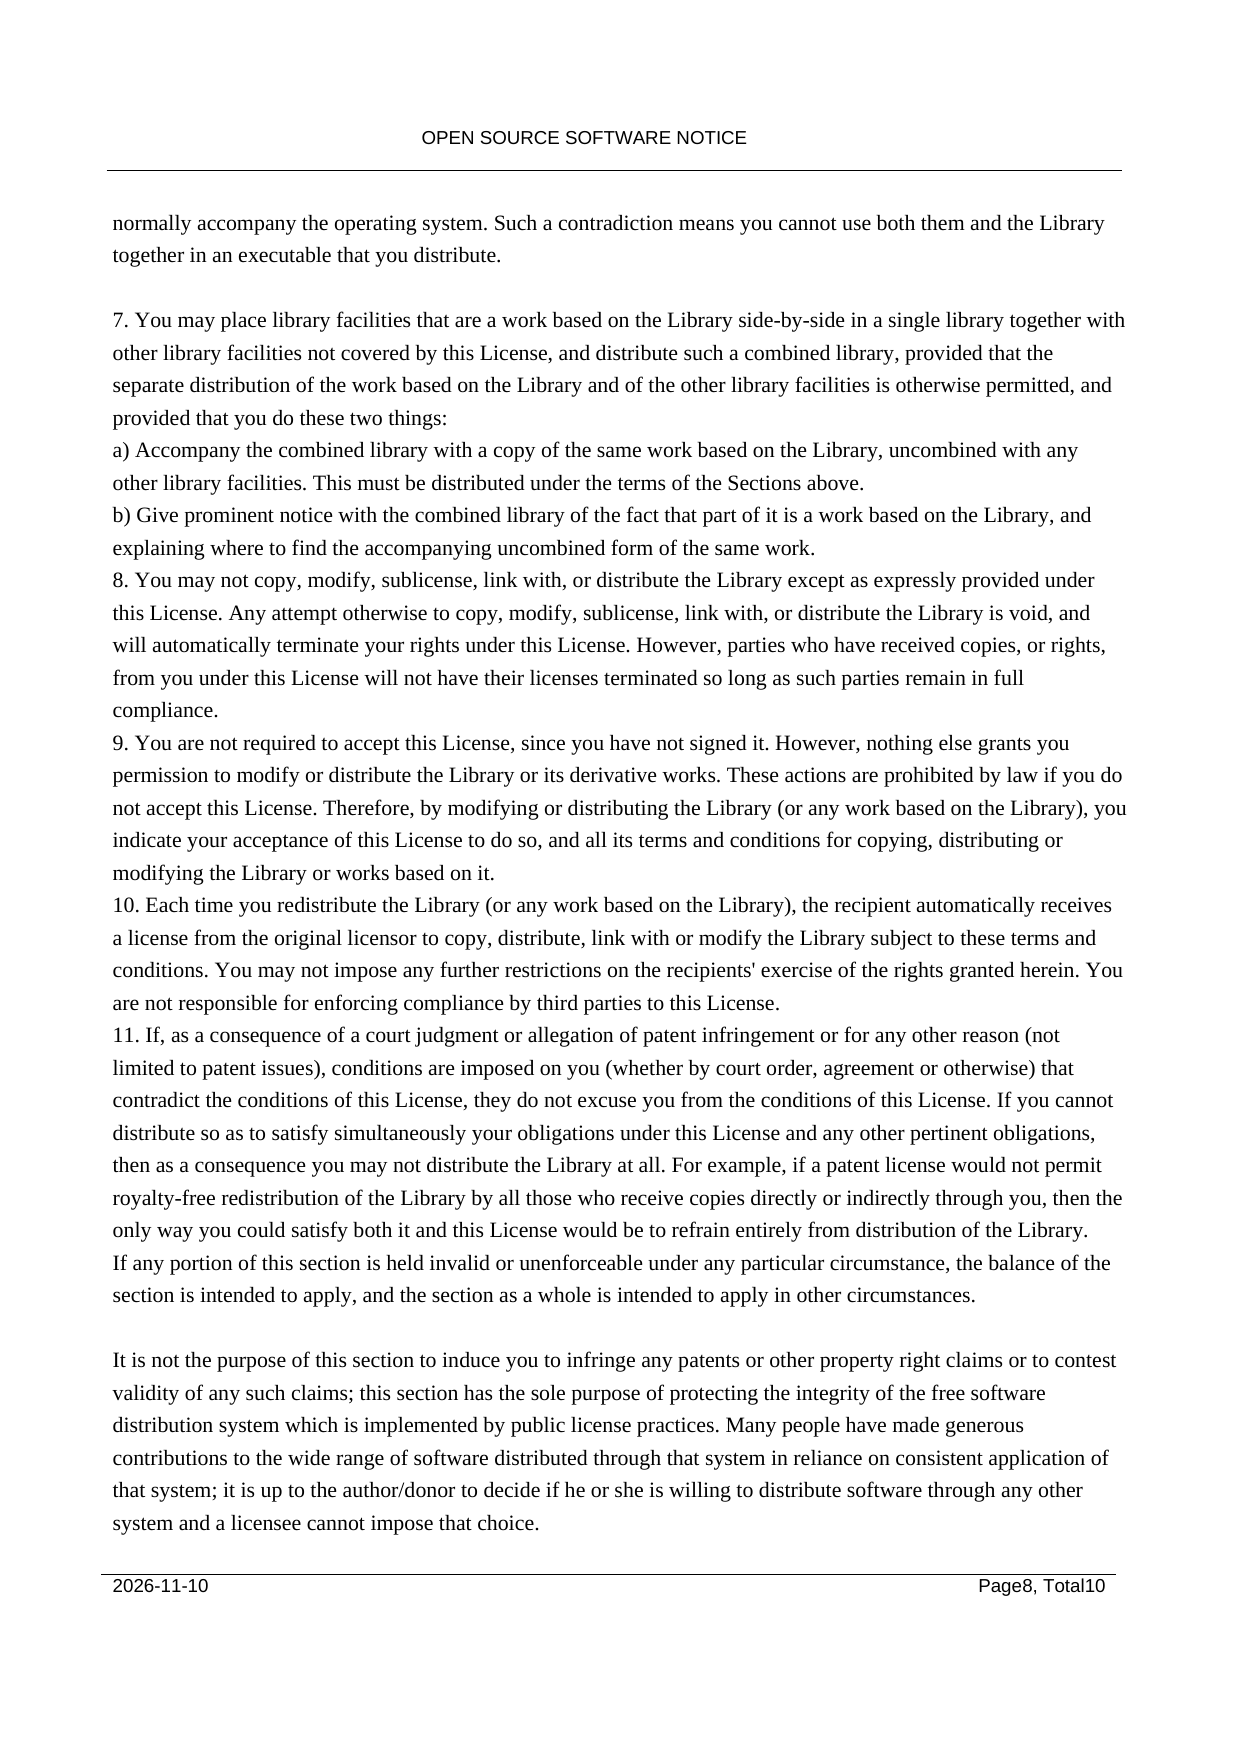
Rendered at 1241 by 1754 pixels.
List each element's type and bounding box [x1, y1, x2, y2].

text [112, 206, 1128, 1539]
